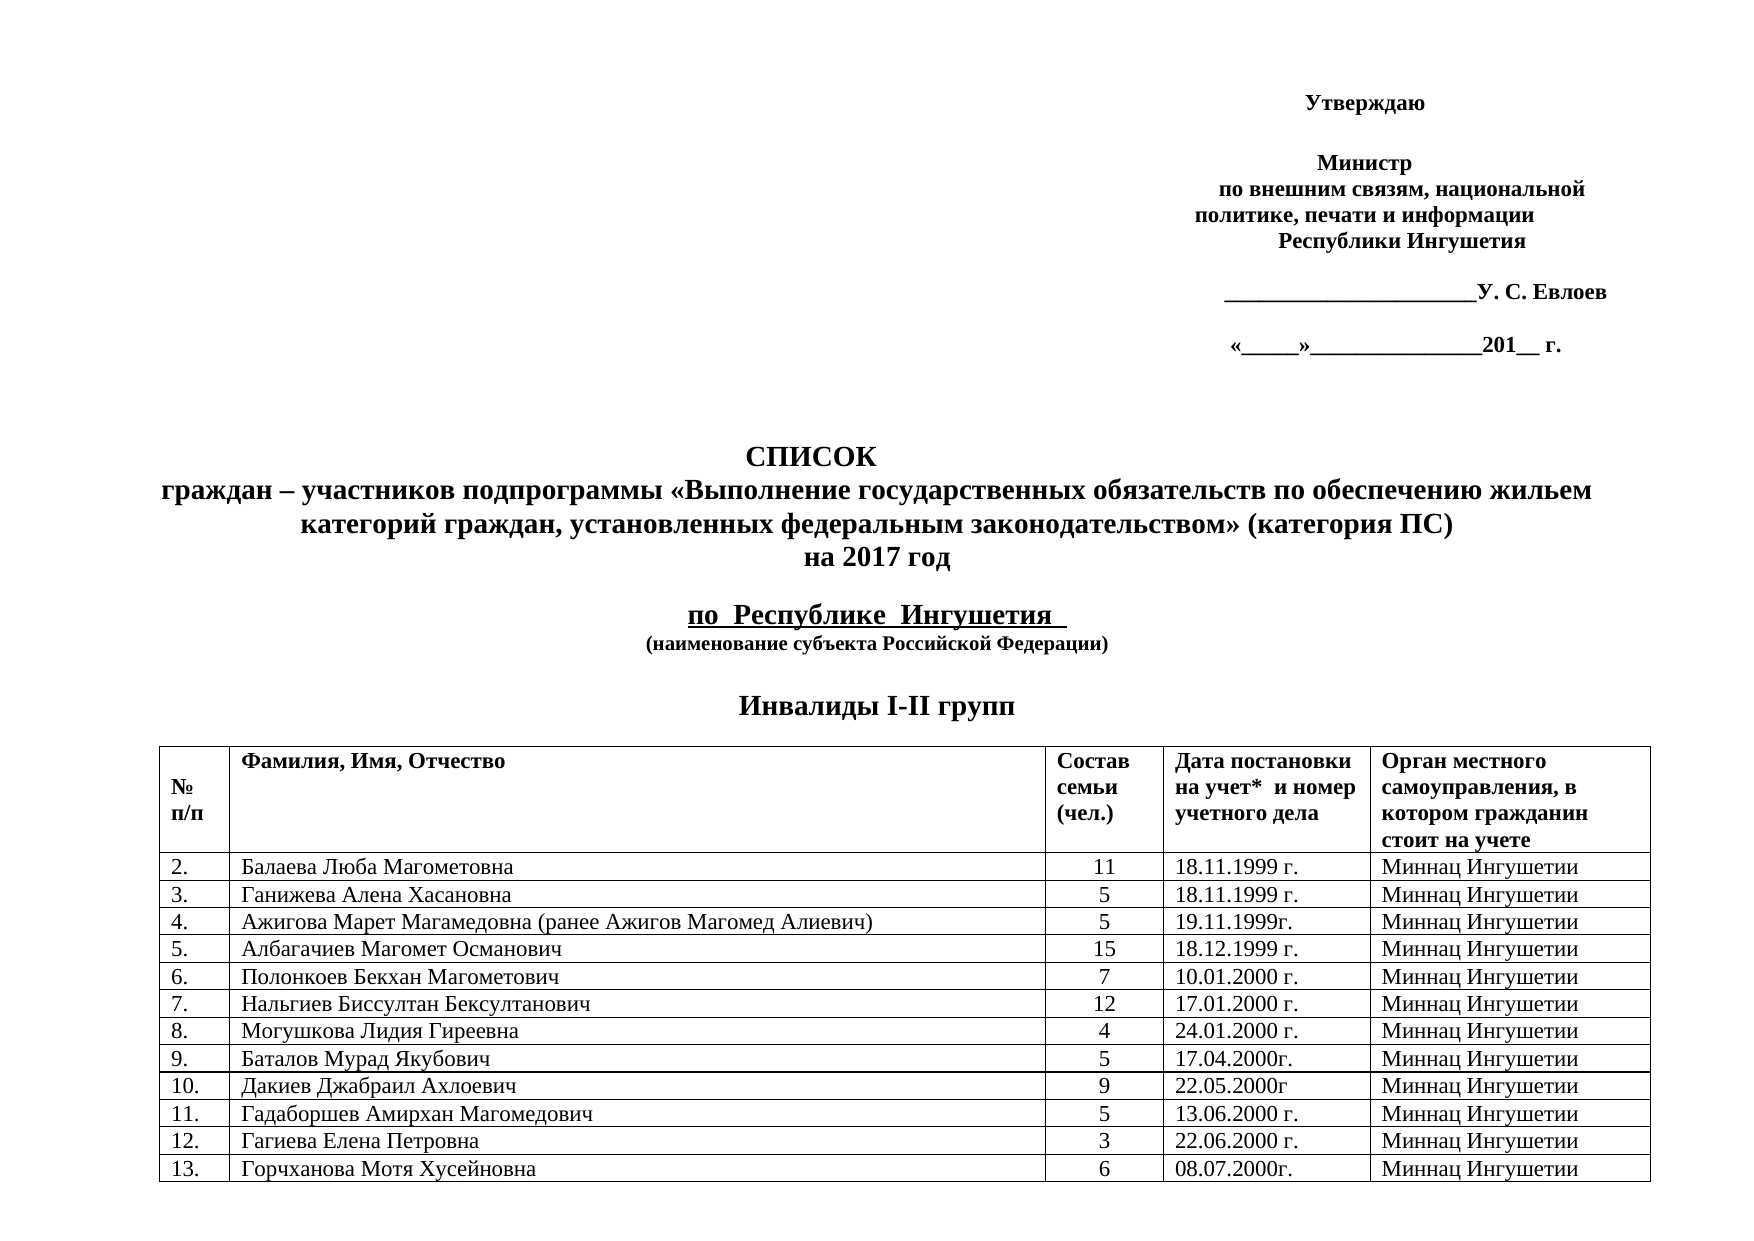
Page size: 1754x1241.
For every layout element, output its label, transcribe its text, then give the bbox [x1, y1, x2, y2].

table_cell 08.07.2000г. [1164, 1155, 1370, 1181]
table_cell [160, 1045, 229, 1071]
table_cell 13.06.2000 г. [1164, 1100, 1370, 1126]
table_cell Миннац Ингушетии [1371, 935, 1650, 962]
text Республики Ингушетия [1093, 228, 1636, 254]
table_cell Ажигова Марет Магамедовна (ранее Ажигов Магомед Алиевич) [230, 908, 1045, 934]
table_cell [160, 1100, 229, 1126]
table_cell 18.11.1999 г. [1164, 853, 1370, 879]
table_cell [160, 1127, 229, 1153]
table_cell 3 [1046, 1127, 1163, 1153]
table_cell Нальгиев Биссултан Бексултанович [230, 990, 1045, 1017]
table_cell Дакиев Джабраил Ахлоевич [230, 1073, 1045, 1099]
table_cell Миннац Ингушетии [1371, 881, 1650, 907]
table_cell Миннац Ингушетии [1371, 853, 1650, 879]
table_header Фамилия, Имя, Отчество [230, 747, 1045, 852]
table_cell Баталов Мурад Якубович [230, 1045, 1045, 1071]
table_cell Миннац Ингушетии [1371, 1073, 1650, 1099]
table_cell Ганижева Алена Хасановна [230, 881, 1045, 907]
text граждан – участников подпрограммы «Выполнение государственных обязательств по обеспечению жильем категорий граждан, установленных федеральным законодательством» (категория ПС) [118, 472, 1636, 539]
table_cell 5 [1046, 881, 1163, 907]
table_cell Миннац Ингушетии [1371, 1127, 1650, 1153]
table_cell 18.11.1999 г. [1164, 881, 1370, 907]
table_header № п/п [160, 747, 229, 852]
table_cell [160, 1155, 229, 1181]
table_cell [160, 908, 229, 934]
table_cell Миннац Ингушетии [1371, 908, 1650, 934]
table_cell 11 [1046, 853, 1163, 879]
table_cell 4 [1046, 1018, 1163, 1044]
table_cell Могушкова Лидия Гиреевна [230, 1018, 1045, 1044]
table_cell [160, 1073, 229, 1099]
table_cell 24.01.2000 г. [1164, 1018, 1370, 1044]
table_cell Миннац Ингушетии [1371, 1045, 1650, 1071]
subtitle Министр [118, 148, 1636, 175]
text «_____»_______________201__ г. [1151, 331, 1636, 357]
table_cell 19.11.1999г. [1164, 908, 1370, 934]
table_header Дата постановки на учет* и номер учетного дела [1164, 747, 1370, 852]
table_cell 22.05.2000г [1164, 1073, 1370, 1099]
text Инвалиды I-II групп [118, 688, 1636, 722]
table_cell Гадаборшев Амирхан Магомедович [230, 1100, 1045, 1126]
table_header Состав семьи (чел.) [1046, 747, 1163, 852]
table_cell 17.04.2000г. [1164, 1045, 1370, 1071]
table_cell [160, 881, 229, 907]
table_cell [160, 963, 229, 989]
table_cell Миннац Ингушетии [1371, 1100, 1650, 1126]
table_cell 6 [1046, 1155, 1163, 1181]
table_cell Миннац Ингушетии [1371, 963, 1650, 989]
table_cell 5 [1046, 1100, 1163, 1126]
text Утверждаю [1018, 89, 1636, 115]
table_header Орган местного самоуправления, в котором гражданин стоит на учете [1371, 747, 1650, 852]
table_cell 17.01.2000 г. [1164, 990, 1370, 1017]
table_cell Полонкоев Бекхан Магометович [230, 963, 1045, 989]
text по_Республике Ингушетия_ [118, 597, 1636, 631]
table_cell [160, 1018, 229, 1044]
table_cell Гагиева Елена Петровна [230, 1127, 1045, 1153]
table_cell 22.06.2000 г. [1164, 1127, 1370, 1153]
table_cell Миннац Ингушетии [1371, 990, 1650, 1017]
table_cell Балаева Люба Магометовна [230, 853, 1045, 879]
table_cell Горчханова Мотя Хусейновна [230, 1155, 1045, 1181]
table_cell Албагачиев Магомет Османович [230, 935, 1045, 962]
subtitle СПИСОК [118, 439, 1636, 472]
text на 2017 год [118, 539, 1636, 573]
table_cell 5 [1046, 908, 1163, 934]
table_cell [160, 935, 229, 962]
table_cell 10.01.2000 г. [1164, 963, 1370, 989]
table_cell [160, 853, 229, 879]
table_cell 15 [1046, 935, 1163, 962]
table_cell 18.12.1999 г. [1164, 935, 1370, 962]
table_cell 9 [1046, 1073, 1163, 1099]
table_cell [160, 990, 229, 1017]
text ______________________У. С. Евлоев [1151, 278, 1636, 304]
table_cell 7 [1046, 963, 1163, 989]
text (наименование субъекта Российской Федерации) [118, 631, 1636, 654]
table_cell 5 [1046, 1045, 1163, 1071]
table_cell Миннац Ингушетии [1371, 1155, 1650, 1181]
table_cell 12 [1046, 990, 1163, 1017]
text по внешним связям, национальной политике, печати и информации [1093, 175, 1636, 228]
table_cell Миннац Ингушетии [1371, 1018, 1650, 1044]
